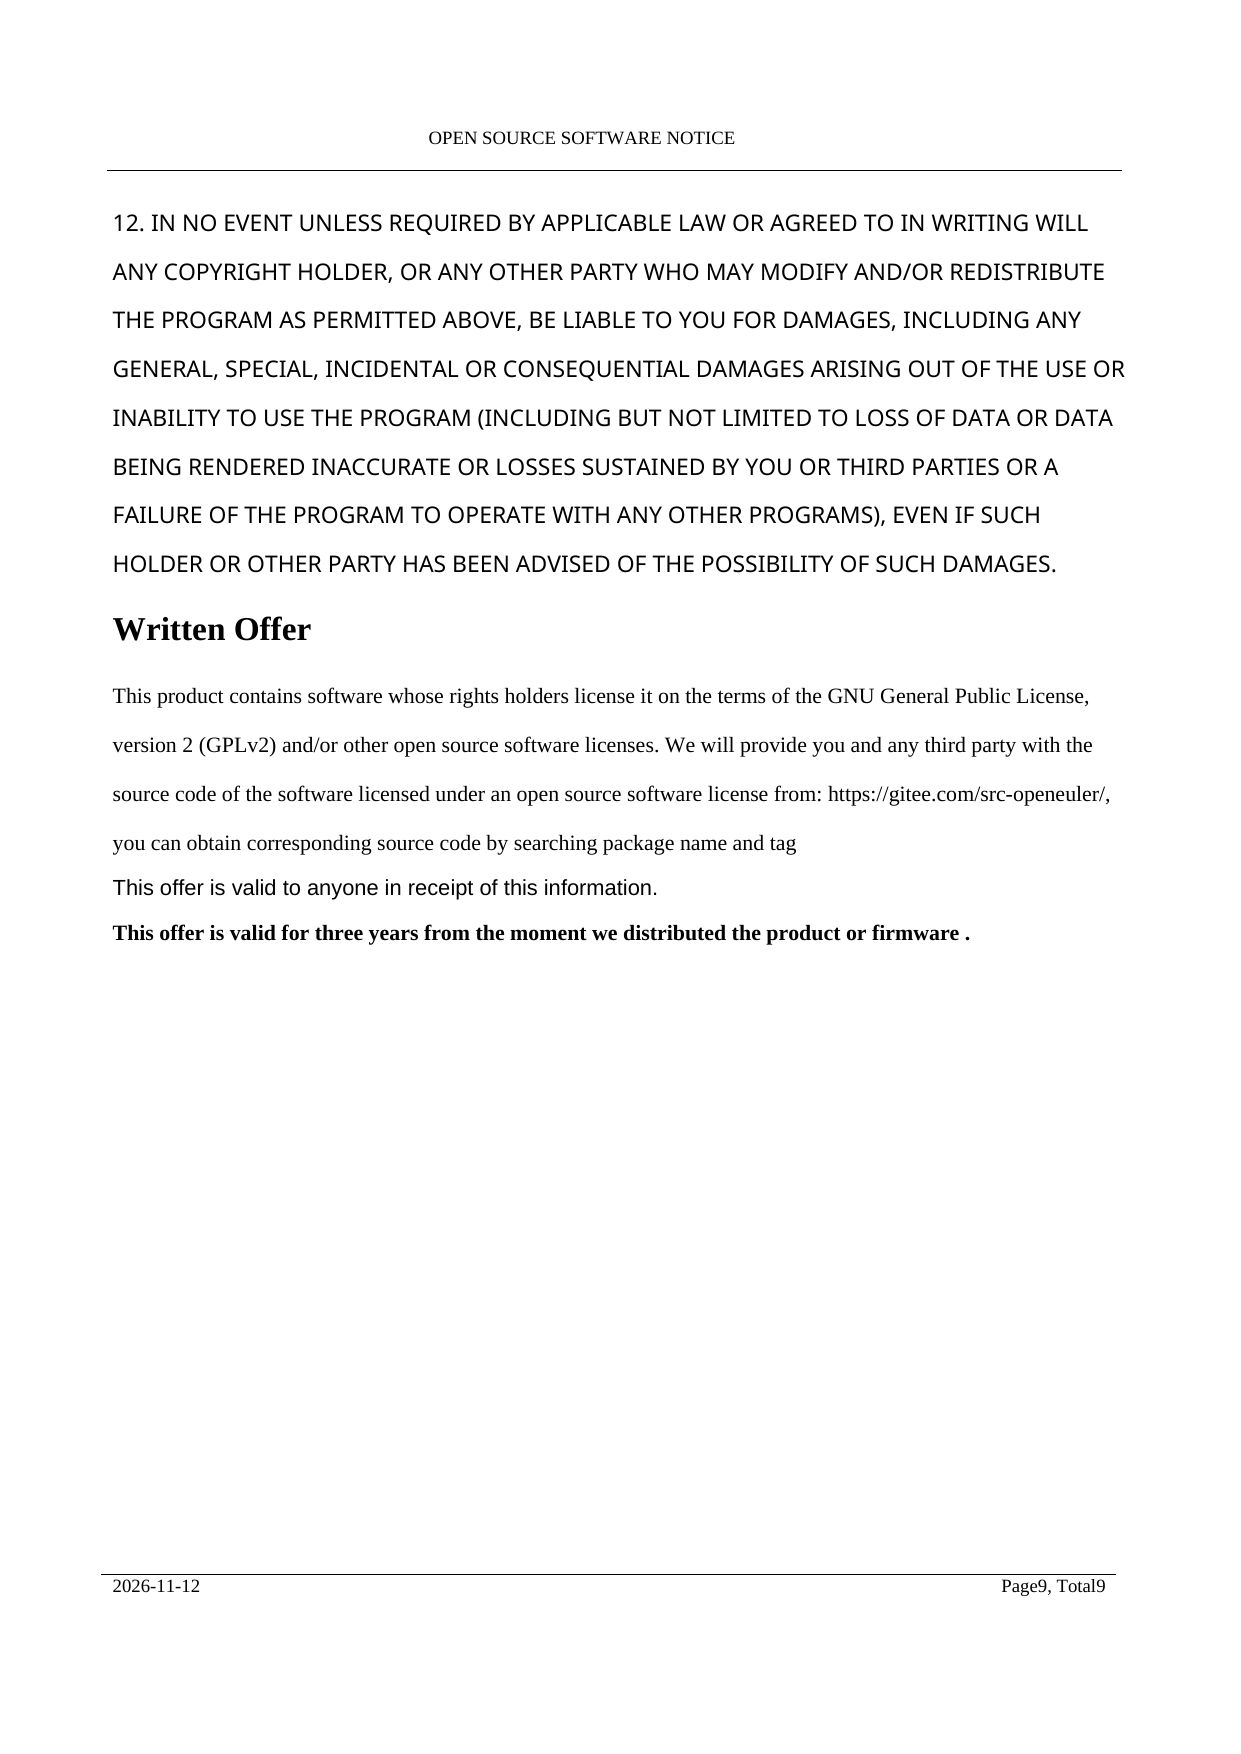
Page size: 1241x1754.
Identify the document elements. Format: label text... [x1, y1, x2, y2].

text This offer is valid to anyone in receipt of this information. [112, 871, 1128, 904]
text 12. IN NO EVENT UNLESS REQUIRED BY APPLICABLE LAW OR AGREED TO IN WRITING WILL ANY COPYRIGHT HOLDER, OR ANY OTHER PARTY WHO MAY MODIFY AND/OR REDISTRIBUTE THE PROGRAM AS PERMITTED ABOVE, BE LIABLE TO YOU FOR DAMAGES, INCLUDING ANY GENERAL, SPECIAL, INCIDENTAL OR CONSEQUENTIAL DAMAGES ARISING OUT OF THE USE OR INABILITY TO USE THE PROGRAM (INCLUDING BUT NOT LIMITED TO LOSS OF DATA OR DATA BEING RENDERED INACCURATE OR LOSSES SUSTAINED BY YOU OR THIRD PARTIES OR A FAILURE OF THE PROGRAM TO OPERATE WITH ANY OTHER PROGRAMS), EVEN IF SUCH HOLDER OR OTHER PARTY HAS BEEN ADVISED OF THE POSSIBILITY OF SUCH DAMAGES. [112, 206, 1128, 580]
text This product contains software whose rights holders license it on the terms of the GNU General Public License, version 2 (GPLv2) and/or other open source software licenses. We will provide you and any third party with the source code of the software licensed under an open source software license from: https://gitee.com/src-openeuler/, you can obtain corresponding source code by searching package name and tag [112, 680, 1128, 859]
text This offer is valid for three years from the moment we distributed the product or firmware . [112, 916, 1128, 949]
text Written Offer [112, 596, 1128, 661]
